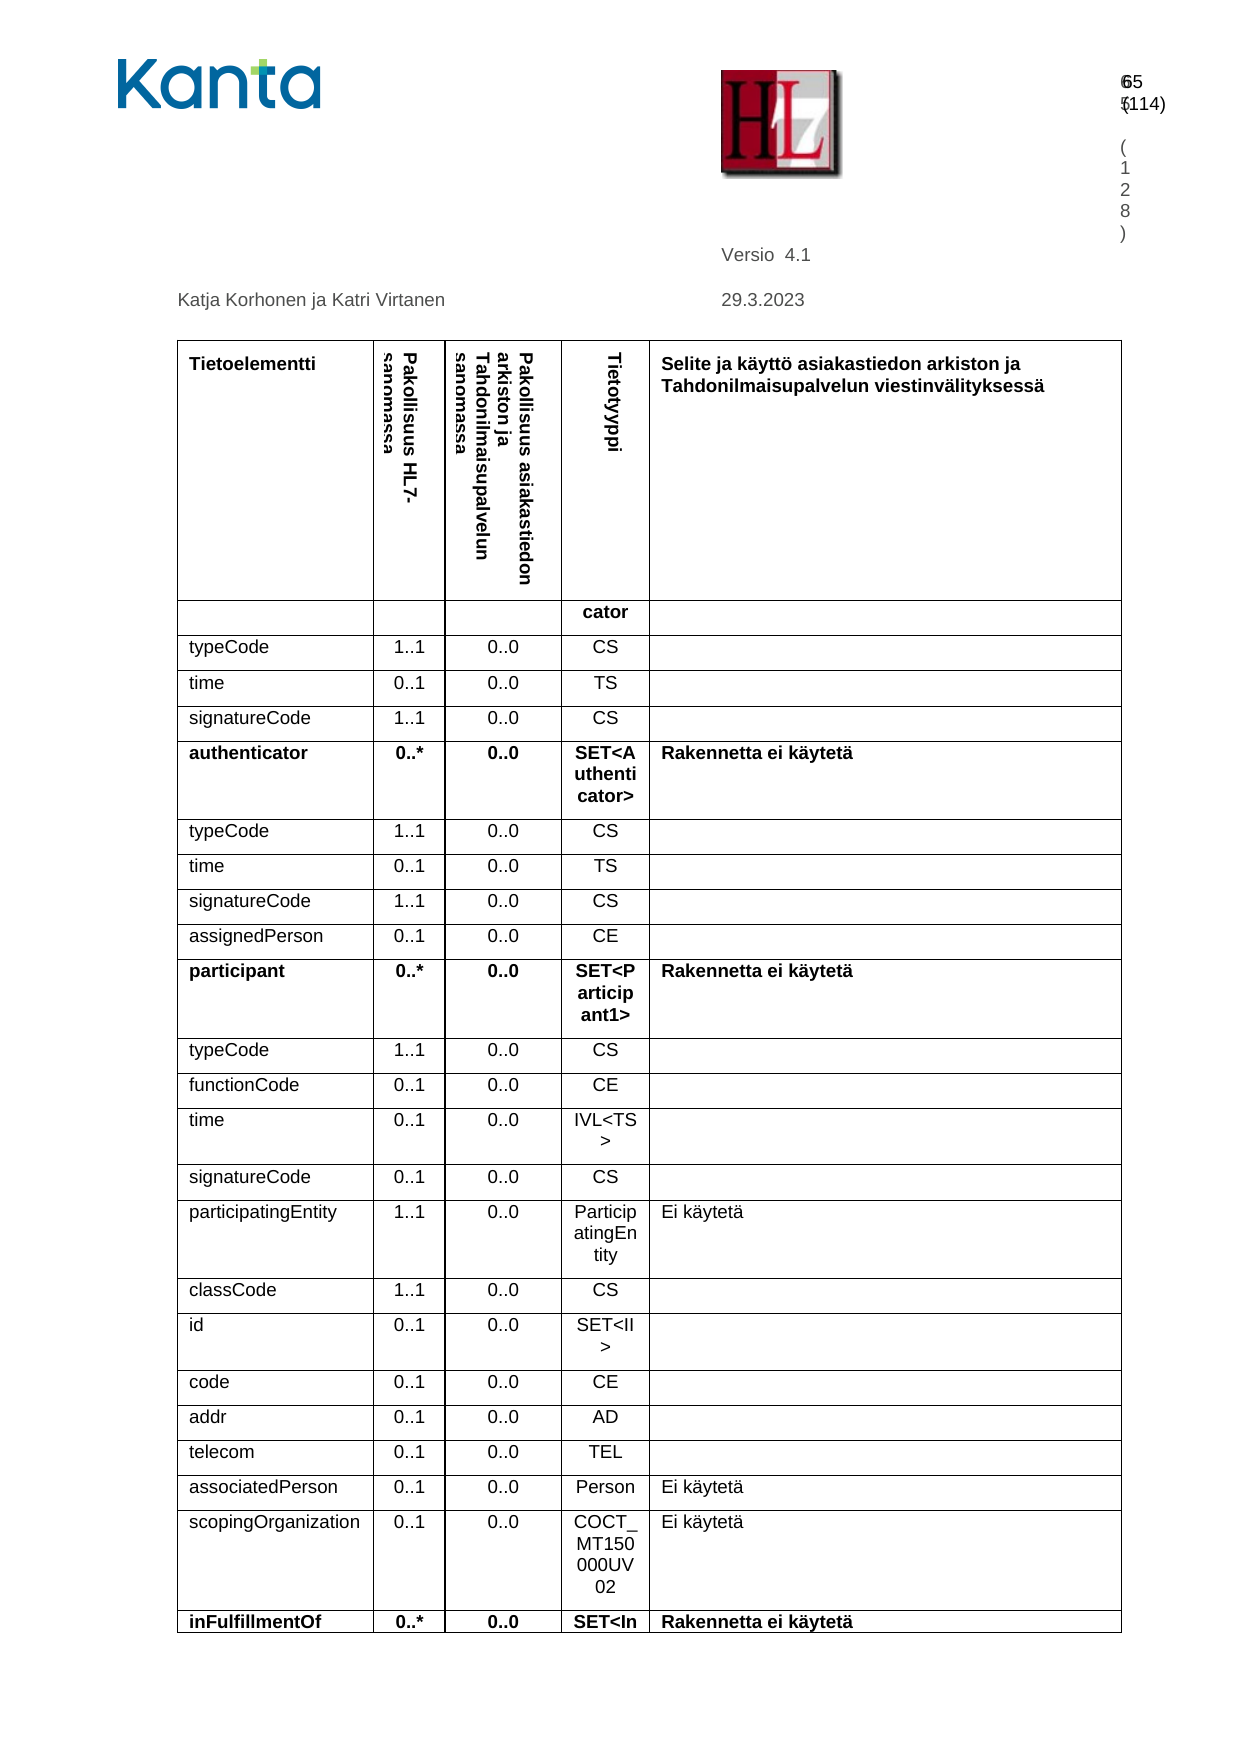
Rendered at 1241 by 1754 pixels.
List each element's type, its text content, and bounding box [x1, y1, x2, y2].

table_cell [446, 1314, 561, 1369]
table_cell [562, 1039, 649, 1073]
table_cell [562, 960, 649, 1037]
table_header Pakollisuus HL7-sanomassa [374, 341, 444, 600]
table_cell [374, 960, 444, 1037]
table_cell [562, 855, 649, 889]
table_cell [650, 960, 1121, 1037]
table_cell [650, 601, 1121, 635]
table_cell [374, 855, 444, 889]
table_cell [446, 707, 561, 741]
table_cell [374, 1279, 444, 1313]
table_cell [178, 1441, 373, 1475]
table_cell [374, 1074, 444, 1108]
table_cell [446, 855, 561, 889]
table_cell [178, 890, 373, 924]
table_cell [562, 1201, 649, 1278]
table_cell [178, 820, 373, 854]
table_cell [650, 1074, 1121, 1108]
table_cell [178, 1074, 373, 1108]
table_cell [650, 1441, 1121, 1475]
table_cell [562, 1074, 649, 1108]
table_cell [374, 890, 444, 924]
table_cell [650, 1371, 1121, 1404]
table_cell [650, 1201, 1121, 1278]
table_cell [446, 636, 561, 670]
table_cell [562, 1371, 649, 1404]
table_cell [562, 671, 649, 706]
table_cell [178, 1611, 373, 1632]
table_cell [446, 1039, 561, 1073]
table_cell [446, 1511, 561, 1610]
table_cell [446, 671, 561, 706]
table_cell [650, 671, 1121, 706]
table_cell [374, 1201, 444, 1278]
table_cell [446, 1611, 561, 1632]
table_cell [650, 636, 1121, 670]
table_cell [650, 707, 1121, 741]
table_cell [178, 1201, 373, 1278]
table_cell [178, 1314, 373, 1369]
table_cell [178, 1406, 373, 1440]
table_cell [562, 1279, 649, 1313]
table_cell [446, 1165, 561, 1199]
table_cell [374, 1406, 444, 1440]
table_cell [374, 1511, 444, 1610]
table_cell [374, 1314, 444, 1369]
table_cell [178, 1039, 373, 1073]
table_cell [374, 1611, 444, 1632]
table_header Tietoelementti [178, 341, 373, 600]
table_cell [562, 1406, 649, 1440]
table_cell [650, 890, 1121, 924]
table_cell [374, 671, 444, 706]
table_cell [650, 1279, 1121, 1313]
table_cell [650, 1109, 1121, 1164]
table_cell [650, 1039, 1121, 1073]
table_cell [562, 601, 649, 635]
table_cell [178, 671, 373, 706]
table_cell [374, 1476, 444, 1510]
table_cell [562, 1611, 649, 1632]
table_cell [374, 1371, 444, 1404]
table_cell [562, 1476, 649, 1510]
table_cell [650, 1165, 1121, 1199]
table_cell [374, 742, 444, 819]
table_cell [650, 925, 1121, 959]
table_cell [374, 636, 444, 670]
table_header Selite ja käyttö asiakastiedon arkiston ja Tahdonilmaisupalvelun viestinvälityksessä [650, 341, 1121, 600]
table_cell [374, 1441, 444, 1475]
table_header Tietotyyppi [562, 341, 649, 600]
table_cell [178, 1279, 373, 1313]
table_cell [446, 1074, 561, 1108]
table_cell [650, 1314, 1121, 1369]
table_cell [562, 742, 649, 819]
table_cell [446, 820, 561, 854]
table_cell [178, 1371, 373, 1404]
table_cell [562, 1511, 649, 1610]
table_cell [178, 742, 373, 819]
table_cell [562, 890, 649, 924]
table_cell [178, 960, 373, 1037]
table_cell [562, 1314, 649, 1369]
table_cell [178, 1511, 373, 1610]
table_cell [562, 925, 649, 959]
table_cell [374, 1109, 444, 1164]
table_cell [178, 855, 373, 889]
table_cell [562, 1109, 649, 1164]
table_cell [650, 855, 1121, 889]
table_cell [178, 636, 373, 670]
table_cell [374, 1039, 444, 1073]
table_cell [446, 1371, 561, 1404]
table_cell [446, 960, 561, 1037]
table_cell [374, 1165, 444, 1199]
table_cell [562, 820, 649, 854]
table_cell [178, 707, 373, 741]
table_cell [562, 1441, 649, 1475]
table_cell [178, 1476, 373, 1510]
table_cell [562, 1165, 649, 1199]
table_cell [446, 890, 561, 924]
picture [721, 70, 844, 179]
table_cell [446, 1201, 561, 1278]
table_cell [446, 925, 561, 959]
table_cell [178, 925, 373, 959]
table_header Pakollisuus asiakastiedon arkiston ja Tahdonilmaisupalvelun sanomassa [446, 341, 561, 600]
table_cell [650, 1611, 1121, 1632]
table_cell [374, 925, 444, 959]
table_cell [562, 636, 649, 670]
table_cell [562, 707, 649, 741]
picture [118, 59, 321, 109]
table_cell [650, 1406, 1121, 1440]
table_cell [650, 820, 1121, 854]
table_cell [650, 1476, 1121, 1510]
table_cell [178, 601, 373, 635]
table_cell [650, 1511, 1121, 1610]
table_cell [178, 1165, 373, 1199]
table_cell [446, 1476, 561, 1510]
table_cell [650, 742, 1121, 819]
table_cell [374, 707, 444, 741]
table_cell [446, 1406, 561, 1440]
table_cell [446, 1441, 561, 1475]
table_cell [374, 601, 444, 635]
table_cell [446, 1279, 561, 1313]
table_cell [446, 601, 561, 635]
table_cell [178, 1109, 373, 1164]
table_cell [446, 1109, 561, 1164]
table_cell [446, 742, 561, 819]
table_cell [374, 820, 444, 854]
